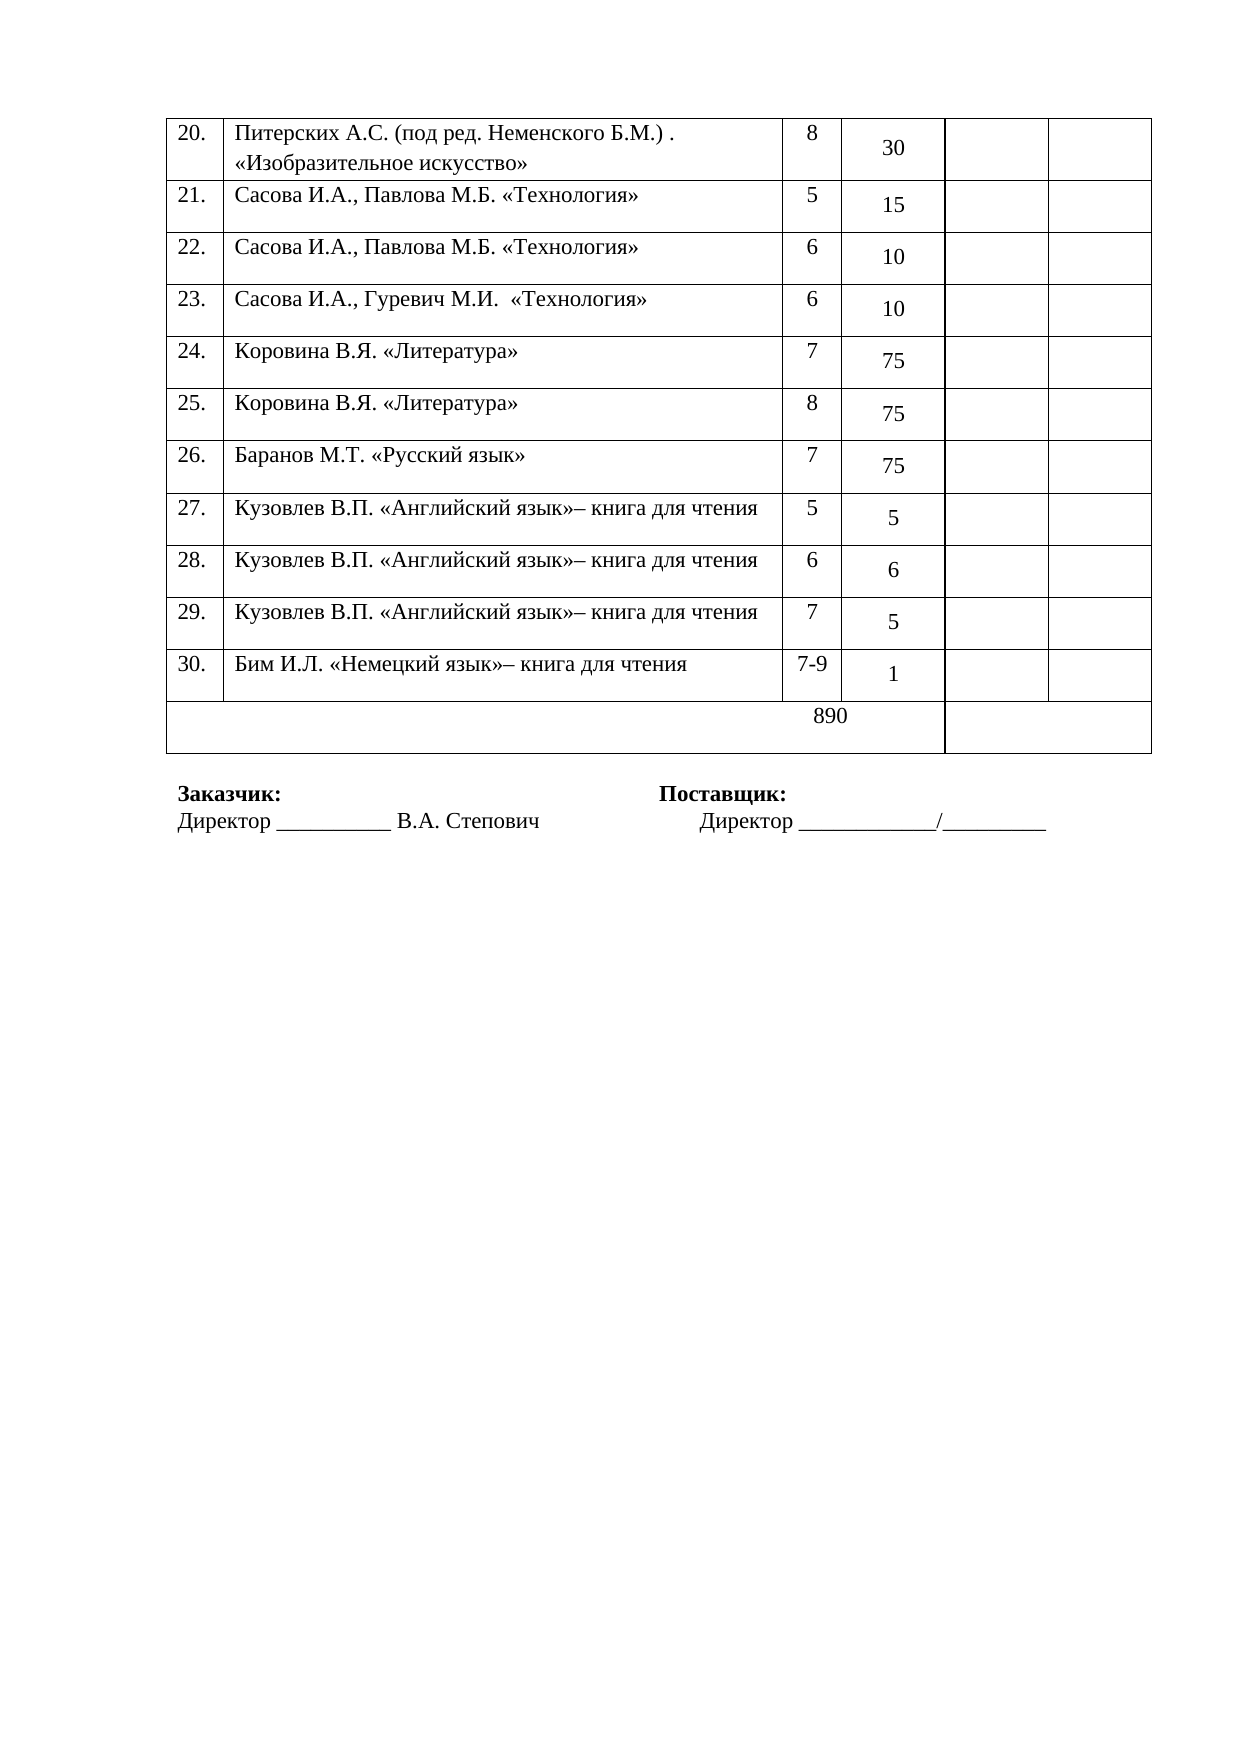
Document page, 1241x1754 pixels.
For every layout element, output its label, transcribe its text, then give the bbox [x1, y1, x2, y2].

table_cell 5 [842, 494, 944, 544]
table_cell Баранов М.Т. «Русский язык» [224, 441, 782, 492]
table_cell [946, 702, 1151, 753]
table_cell 26. [167, 441, 223, 492]
table_cell 21. [167, 181, 223, 232]
table_cell [1049, 337, 1151, 388]
table_cell [946, 337, 1048, 388]
table_cell 5 [842, 598, 944, 649]
table_cell [1049, 233, 1151, 284]
table_cell 6 [783, 233, 841, 284]
table_cell 7-9 [783, 650, 841, 701]
table_cell [1049, 181, 1151, 232]
table_cell 28. [167, 546, 223, 597]
table_cell 8 [783, 389, 841, 440]
table_cell [946, 598, 1048, 649]
table_cell [1049, 389, 1151, 440]
table_cell [1049, 598, 1151, 649]
table_cell 23. [167, 285, 223, 336]
table_cell 5 [783, 181, 841, 232]
table_cell [946, 441, 1048, 492]
table_cell Сасова И.А., Павлова М.Б. «Технология» [224, 181, 782, 232]
table_cell 7 [783, 337, 841, 388]
text Заказчик: Поставщик: [177, 780, 1152, 807]
table_cell 890 [167, 702, 944, 753]
table_cell [1049, 285, 1151, 336]
table_cell [946, 181, 1048, 232]
table_cell 30 [842, 119, 944, 180]
table_cell 1 [842, 650, 944, 701]
table_cell 10 [842, 233, 944, 284]
table_cell 10 [842, 285, 944, 336]
table_cell 8 [783, 119, 841, 180]
table_cell 20. [167, 119, 223, 180]
table_cell [1049, 546, 1151, 597]
table_cell Кузовлев В.П. «Английский язык»– книга для чтения [224, 494, 782, 544]
table_cell [946, 650, 1048, 701]
table_cell 25. [167, 389, 223, 440]
table_cell [1049, 119, 1151, 180]
table_cell [946, 389, 1048, 440]
table_cell Кузовлев В.П. «Английский язык»– книга для чтения [224, 598, 782, 649]
table_cell Сасова И.А., Гуревич М.И. «Технология» [224, 285, 782, 336]
table_cell 75 [842, 441, 944, 492]
table_cell Сасова И.А., Павлова М.Б. «Технология» [224, 233, 782, 284]
table_cell 24. [167, 337, 223, 388]
table_cell Коровина В.Я. «Литература» [224, 337, 782, 388]
table_cell 22. [167, 233, 223, 284]
table_cell 6 [842, 546, 944, 597]
table_cell Коровина В.Я. «Литература» [224, 389, 782, 440]
table_cell 15 [842, 181, 944, 232]
table_cell 29. [167, 598, 223, 649]
table_cell 7 [783, 441, 841, 492]
table_cell 5 [783, 494, 841, 544]
table_cell [1049, 650, 1151, 701]
table_cell 75 [842, 389, 944, 440]
table_cell [946, 233, 1048, 284]
table_cell [946, 494, 1048, 544]
text Директор __________ В.А. Степович Директор ____________/_________ [177, 807, 1152, 833]
table_cell 30. [167, 650, 223, 701]
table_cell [224, 119, 782, 180]
table_cell [1049, 494, 1151, 544]
table_cell [946, 546, 1048, 597]
table_cell 7 [783, 598, 841, 649]
table_cell [946, 285, 1048, 336]
table_cell Бим И.Л. «Немецкий язык»– книга для чтения [224, 650, 782, 701]
table_cell [946, 119, 1048, 180]
table_cell [1049, 441, 1151, 492]
table_cell 75 [842, 337, 944, 388]
table_cell Кузовлев В.П. «Английский язык»– книга для чтения [224, 546, 782, 597]
table_cell 6 [783, 285, 841, 336]
table_cell 27. [167, 494, 223, 544]
table_cell 6 [783, 546, 841, 597]
